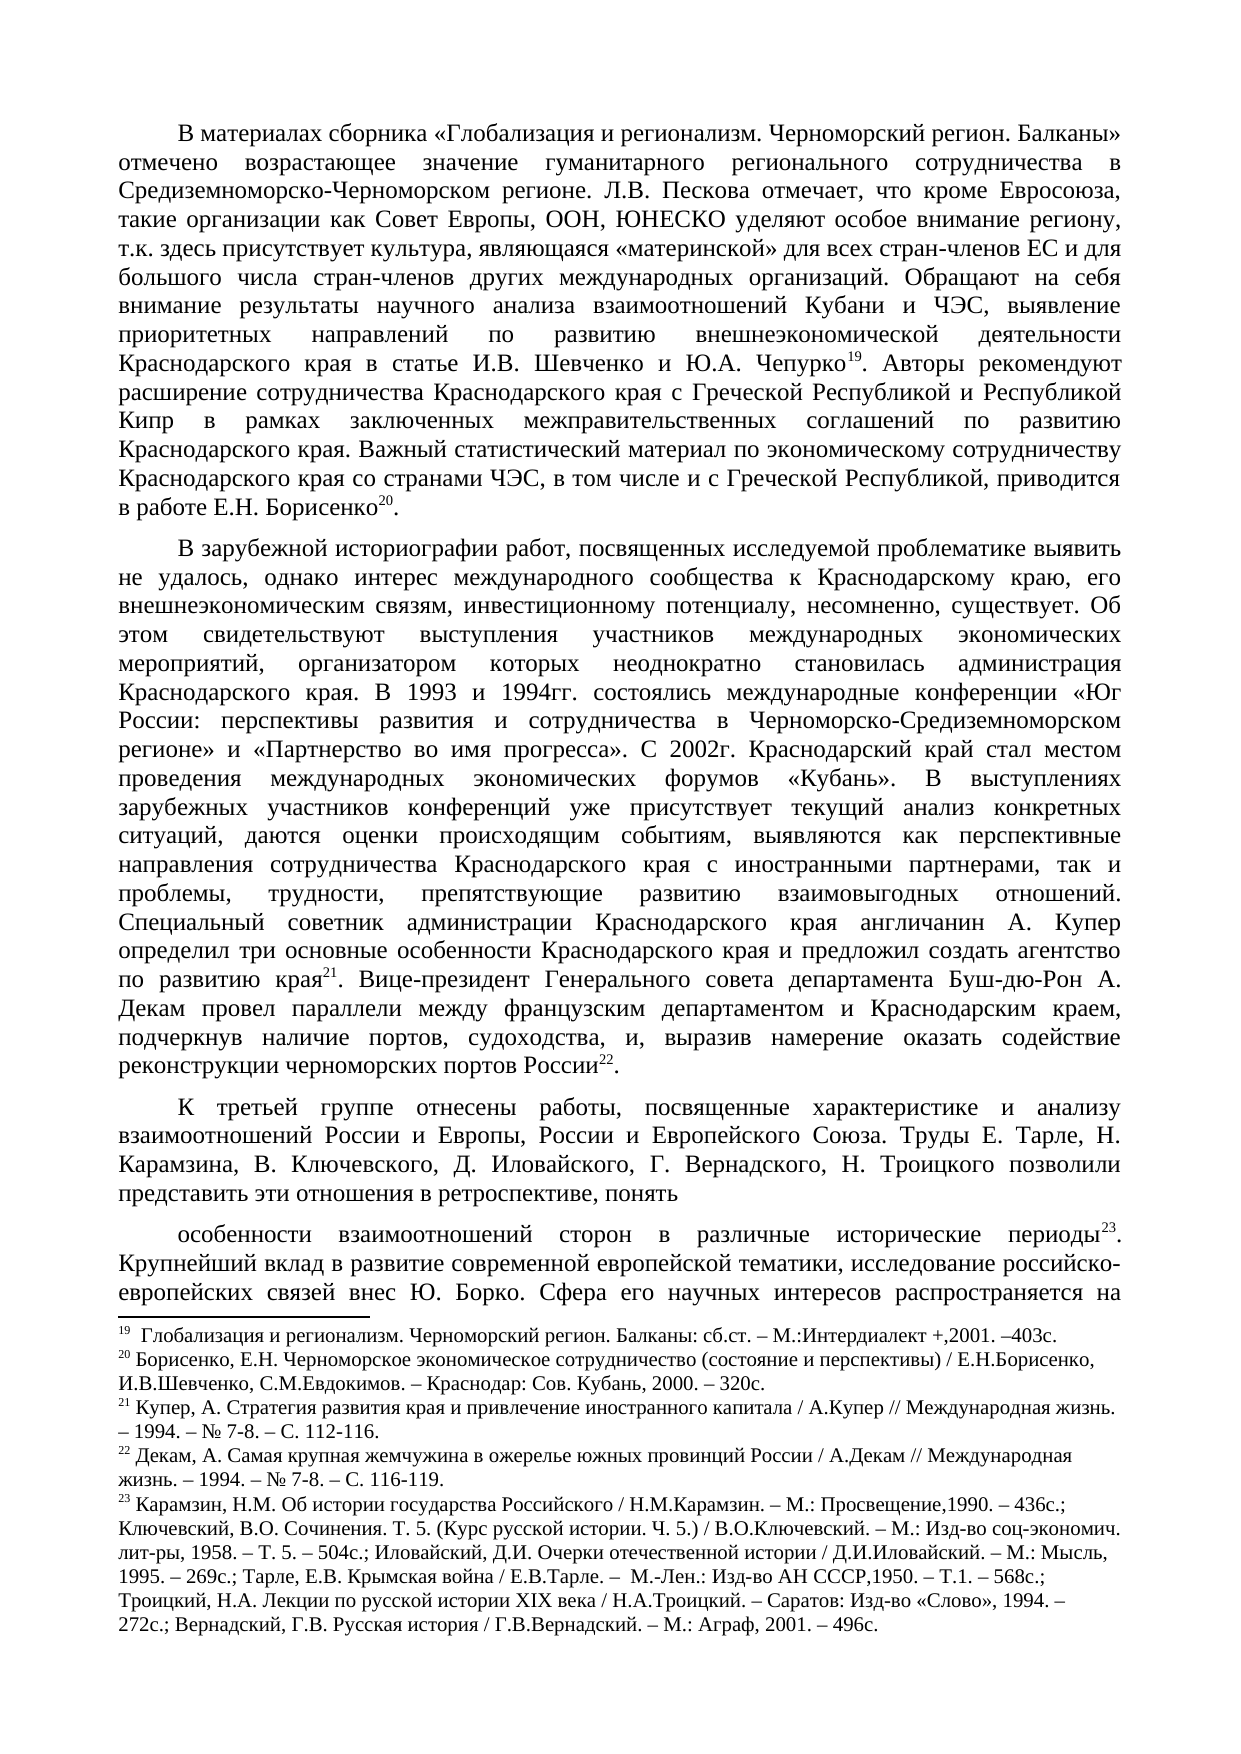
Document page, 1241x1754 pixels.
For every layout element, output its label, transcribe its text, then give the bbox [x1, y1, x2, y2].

text В материалах сборника «Глобализация и регионализм. Черноморский регион. Балканы» отмечено возрастающее значение гуманитарного регионального сотрудничества в Средиземноморско-Черноморском регионе. Л.В. Пескова отмечает, что кроме Евросоюза, такие организации как Совет Европы, ООН, ЮНЕСКО уделяют особое внимание региону, т.к. здесь присутствует культура, являющаяся «материнской» для всех стран-членов ЕС и для большого числа стран-членов других международных организаций. Обращают на себя внимание результаты научного анализа взаимоотношений Кубани и ЧЭС, выявление приоритетных направлений по развитию внешнеэкономической деятельности Краснодарского края в статье И.В. Шевченко и Ю.А. Чепурко. Авторы рекомендуют расширение сотрудничества Краснодарского края с Греческой Республикой и Республикой Кипр в рамках заключенных межправительственных соглашений по развитию Краснодарского края. Важный статистический материал по экономическому сотрудничеству Краснодарского края со странами ЧЭС, в том числе и с Греческой Республикой, приводится в работе Е.Н. Борисенко. [118, 118, 1122, 521]
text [118, 1219, 1122, 1306]
text К третьей группе отнесены работы, посвященные характеристике и анализу взаимоотношений России и Европы, России и Европейского Союза. Труды Е. Тарле, Н. Карамзина, В. Ключевского, Д. Иловайского, Г. Вернадского, Н. Троицкого позволили представить эти отношения в ретроспективе, понять [118, 1092, 1122, 1207]
text В зарубежной историографии работ, посвященных исследуемой проблематике выявить не удалось, однако интерес международного сообщества к Краснодарскому краю, его внешнеэкономическим связям, инвестиционному потенциалу, несомненно, существует. Об этом свидетельствуют выступления участников международных экономических мероприятий, организатором которых неоднократно становилась администрация Краснодарского края. В 1993 и 1994гг. состоялись международные конференции «Юг России: перспективы развития и сотрудничества в Черноморско-Средиземноморском регионе» и «Партнерство во имя прогресса». С 2002г. Краснодарский край стал местом проведения международных экономических форумов «Кубань». В выступлениях зарубежных участников конференций уже присутствует текущий анализ конкретных ситуаций, даются оценки происходящим событиям, выявляются как перспективные направления сотрудничества Краснодарского края с иностранными партнерами, так и проблемы, трудности, препятствующие развитию взаимовыгодных отношений. Специальный советник администрации Краснодарского края англичанин А. Купер определил три основные особенности Краснодарского края и предложил создать агентство по развитию края. Вице-президент Генерального совета департамента Буш-дю-Рон А. Декам провел параллели между французским департаментом и Краснодарским краем, подчеркнув наличие портов, судоходства, и, выразив намерение оказать содействие реконструкции черноморских портов России. [118, 533, 1122, 1079]
